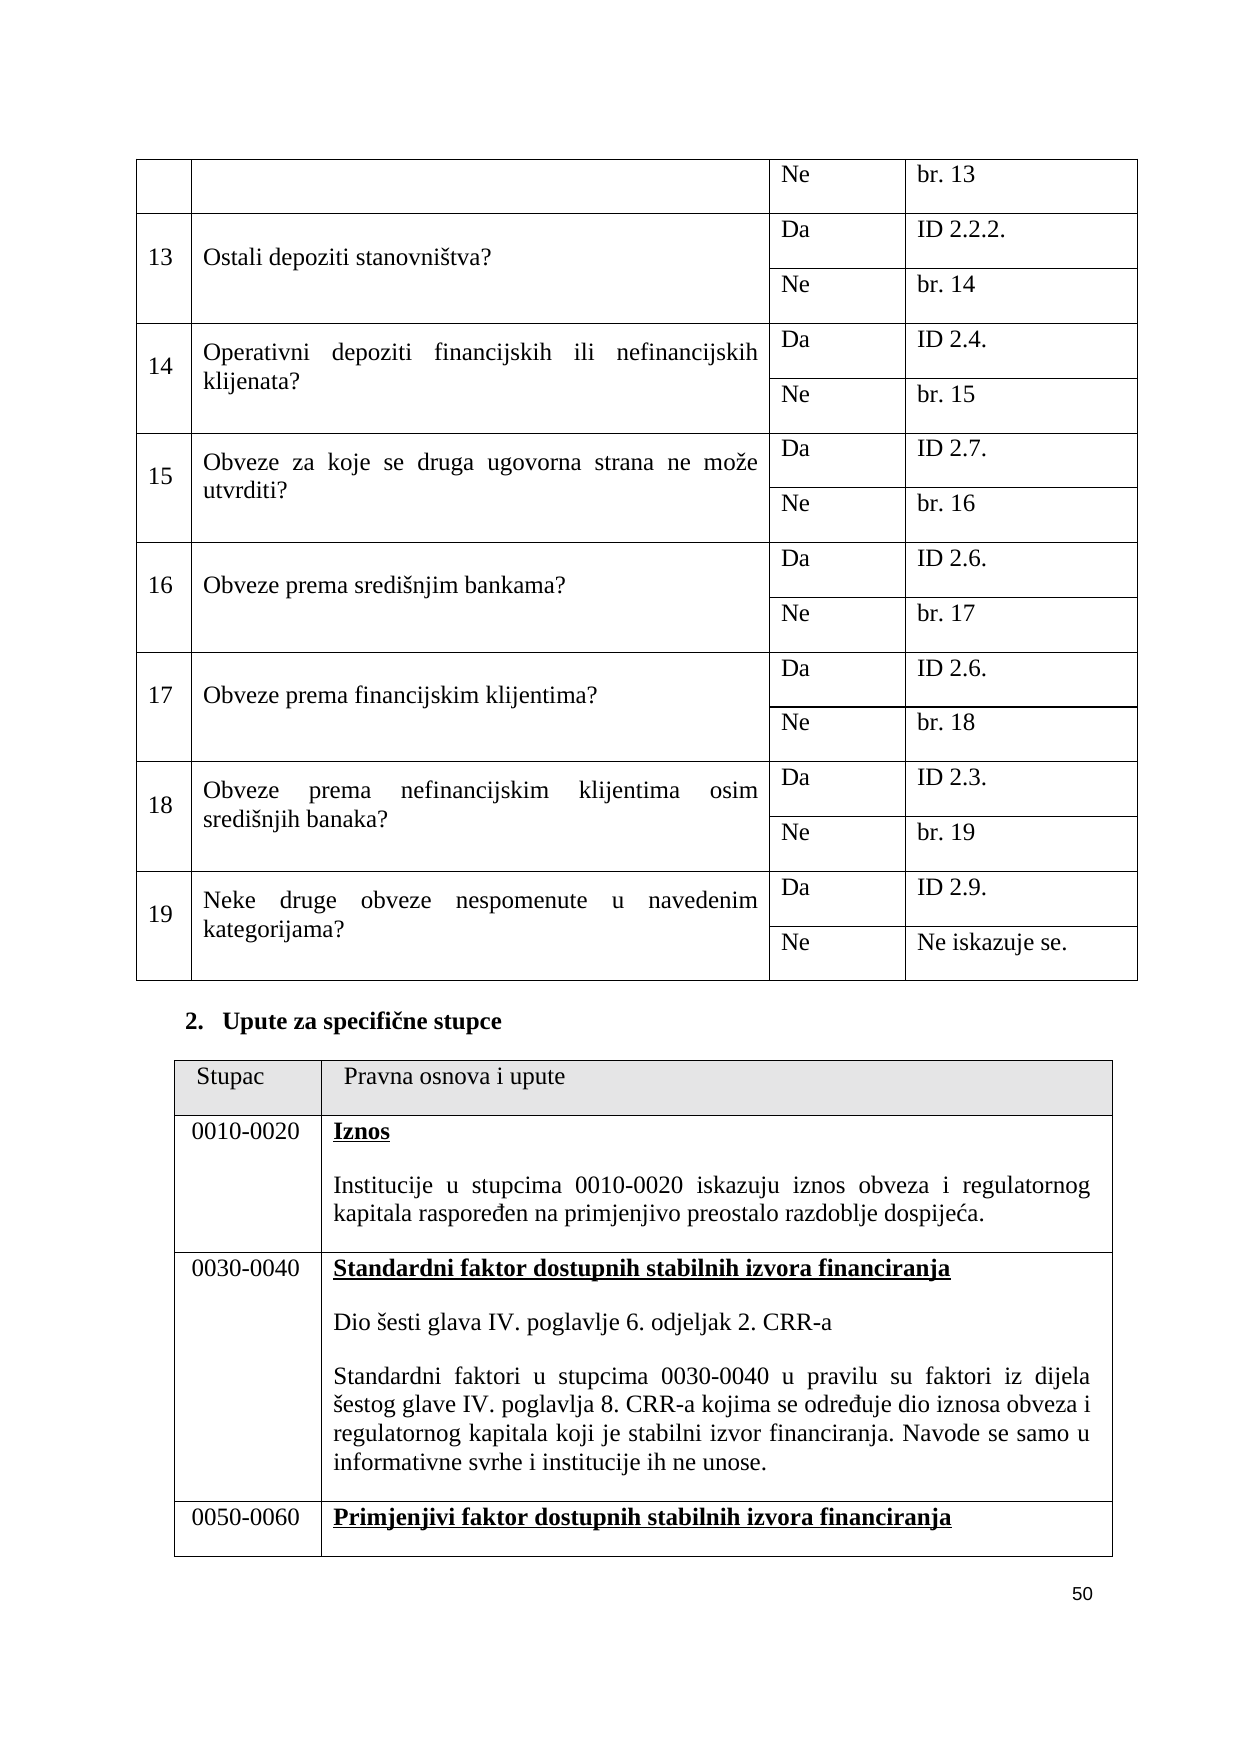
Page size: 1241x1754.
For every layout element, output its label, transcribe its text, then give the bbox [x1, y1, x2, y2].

table_cell Iznos Institucije u stupcima 0010-0020 iskazuju iznos obveza i regulatornog kapitala raspoređen na primjenjivo preostalo razdoblje dospijeća. [322, 1116, 1112, 1252]
table_cell Ne iskazuje se. [906, 927, 1137, 980]
table_header Pravna osnova i upute [322, 1061, 1112, 1115]
table_cell br. 18 [906, 708, 1137, 761]
table_cell ID 2.7. [906, 434, 1137, 487]
table_cell 17 [137, 653, 191, 761]
table_cell Ne [770, 269, 905, 323]
table_cell 0050-0060 [175, 1502, 321, 1556]
table_header Stupac [175, 1061, 321, 1115]
table_cell Obveze za koje se druga ugovorna strana ne može utvrditi? [192, 434, 769, 542]
table_cell ID 2.2.2. [906, 214, 1137, 268]
table_cell ID 2.9. [906, 872, 1137, 926]
table_cell 0030-0040 [175, 1253, 321, 1501]
table_cell ID 2.3. [906, 762, 1137, 816]
table_cell 0010-0020 [175, 1116, 321, 1252]
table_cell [192, 160, 769, 213]
table_cell br. 19 [906, 817, 1137, 871]
table_cell br. 13 [906, 160, 1137, 213]
table_cell Ne [770, 379, 905, 432]
table_cell Neke druge obveze nespomenute u navedenim kategorijama? [192, 872, 769, 980]
table_cell Ne [770, 160, 905, 213]
table_cell 19 [137, 872, 191, 980]
table_cell 12 [137, 160, 191, 213]
table_cell Ne [770, 488, 905, 542]
table_cell 16 [137, 543, 191, 652]
table_cell Da [770, 872, 905, 926]
table_cell Da [770, 214, 905, 268]
table_cell Da [770, 653, 905, 706]
table_cell Da [770, 434, 905, 487]
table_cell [322, 1502, 1112, 1556]
table_cell br. 14 [906, 269, 1137, 323]
table_cell ID 2.4. [906, 324, 1137, 378]
table_cell Standardni faktor dostupnih stabilnih izvora financiranja Dio šesti glava IV. poglavlje 6. odjeljak 2. CRR-a Standardni faktori u stupcima 0030-0040 u pravilu su faktori iz dijela šestog glave IV. poglavlja 8. CRR-a kojima se određuje dio iznosa obveza i regulatornog kapitala koji je stabilni izvor financiranja. Navode se samo u informativne svrhe i institucije ih ne unose. [322, 1253, 1112, 1501]
table_cell 13 [137, 214, 191, 323]
table_cell 15 [137, 434, 191, 542]
table_cell Da [770, 324, 905, 378]
table_cell Obveze prema središnjim bankama? [192, 543, 769, 652]
table_cell Obveze prema nefinancijskim klijentima osim središnjih banaka? [192, 762, 769, 871]
table_cell Da [770, 543, 905, 597]
table_cell Ne [770, 708, 905, 761]
table_cell Ostali depoziti stanovništva? [192, 214, 769, 323]
table_cell br. 16 [906, 488, 1137, 542]
table_cell br. 17 [906, 598, 1137, 652]
table_cell Ne [770, 817, 905, 871]
table_cell Operativni depoziti financijskih ili nefinancijskih klijenata? [192, 324, 769, 432]
table_cell br. 15 [906, 379, 1137, 432]
table_cell 18 [137, 762, 191, 871]
list Upute za specifične stupce [185, 1006, 1092, 1035]
table_cell Ne [770, 598, 905, 652]
table_cell Obveze prema financijskim klijentima? [192, 653, 769, 761]
table_cell ID 2.6. [906, 543, 1137, 597]
table_cell ID 2.6. [906, 653, 1137, 706]
table_cell 14 [137, 324, 191, 432]
table_cell Ne [770, 927, 905, 980]
table_cell Da [770, 762, 905, 816]
